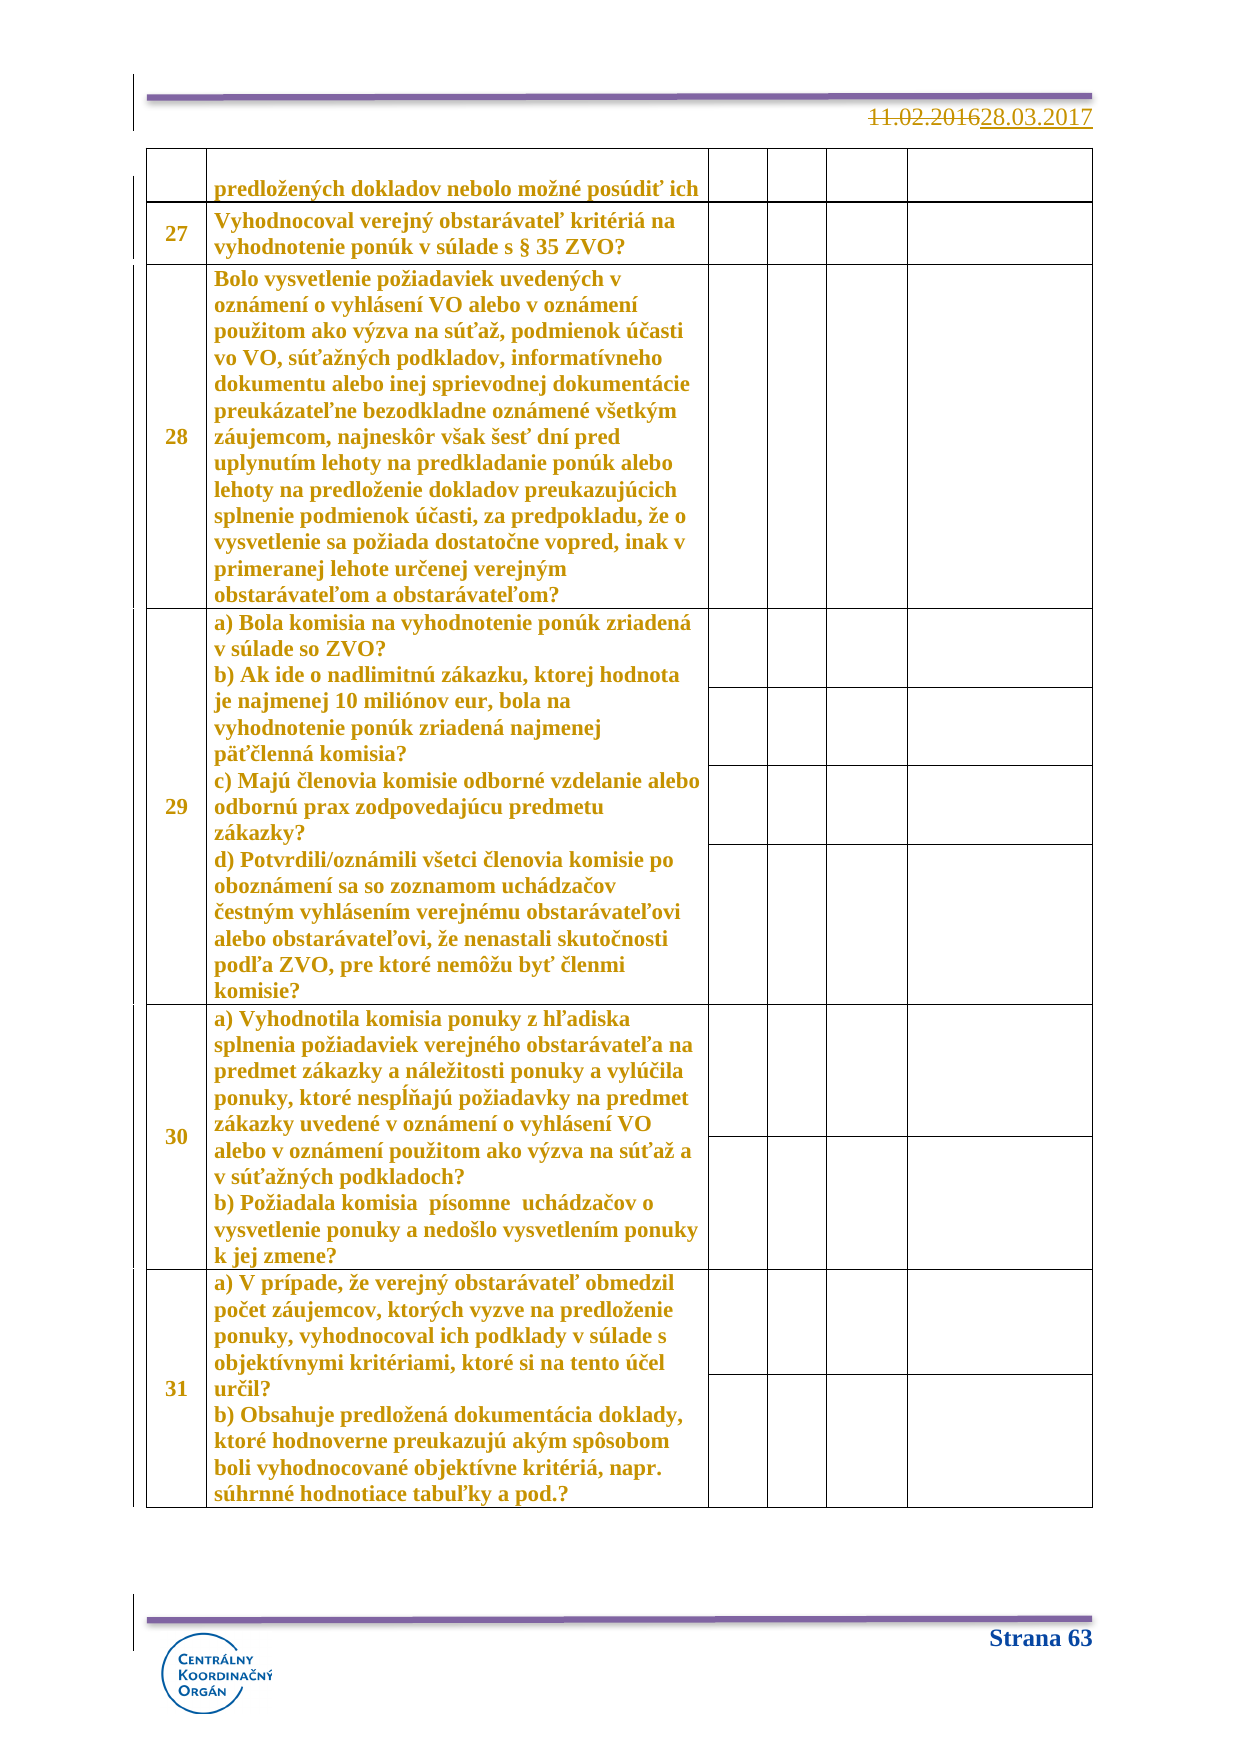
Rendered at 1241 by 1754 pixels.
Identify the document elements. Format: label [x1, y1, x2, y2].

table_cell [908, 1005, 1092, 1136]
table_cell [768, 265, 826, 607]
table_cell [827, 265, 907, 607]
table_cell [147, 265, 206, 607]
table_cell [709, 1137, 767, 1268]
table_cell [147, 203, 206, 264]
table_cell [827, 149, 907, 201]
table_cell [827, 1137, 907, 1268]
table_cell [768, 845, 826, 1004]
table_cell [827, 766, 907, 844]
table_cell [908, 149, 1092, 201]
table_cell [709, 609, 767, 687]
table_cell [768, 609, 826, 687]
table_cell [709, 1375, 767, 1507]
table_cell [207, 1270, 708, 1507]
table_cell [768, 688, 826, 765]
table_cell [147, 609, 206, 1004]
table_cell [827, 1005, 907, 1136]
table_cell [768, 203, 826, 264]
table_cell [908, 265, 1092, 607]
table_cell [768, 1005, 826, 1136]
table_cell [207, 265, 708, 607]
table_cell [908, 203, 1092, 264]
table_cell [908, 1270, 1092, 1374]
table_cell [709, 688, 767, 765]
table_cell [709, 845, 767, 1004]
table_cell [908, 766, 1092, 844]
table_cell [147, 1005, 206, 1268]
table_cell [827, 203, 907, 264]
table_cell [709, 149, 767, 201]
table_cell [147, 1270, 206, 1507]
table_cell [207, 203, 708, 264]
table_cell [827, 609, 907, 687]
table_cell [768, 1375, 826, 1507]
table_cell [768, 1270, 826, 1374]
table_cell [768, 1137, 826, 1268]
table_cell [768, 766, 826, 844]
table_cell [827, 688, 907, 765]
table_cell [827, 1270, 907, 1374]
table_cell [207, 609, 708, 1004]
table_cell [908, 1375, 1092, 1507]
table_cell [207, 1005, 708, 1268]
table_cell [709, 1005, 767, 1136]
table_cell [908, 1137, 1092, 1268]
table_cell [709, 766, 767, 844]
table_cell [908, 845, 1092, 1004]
picture [159, 1631, 272, 1713]
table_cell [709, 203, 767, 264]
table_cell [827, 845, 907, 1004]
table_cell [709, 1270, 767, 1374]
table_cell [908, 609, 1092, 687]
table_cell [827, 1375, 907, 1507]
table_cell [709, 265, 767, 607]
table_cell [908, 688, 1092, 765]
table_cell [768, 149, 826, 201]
